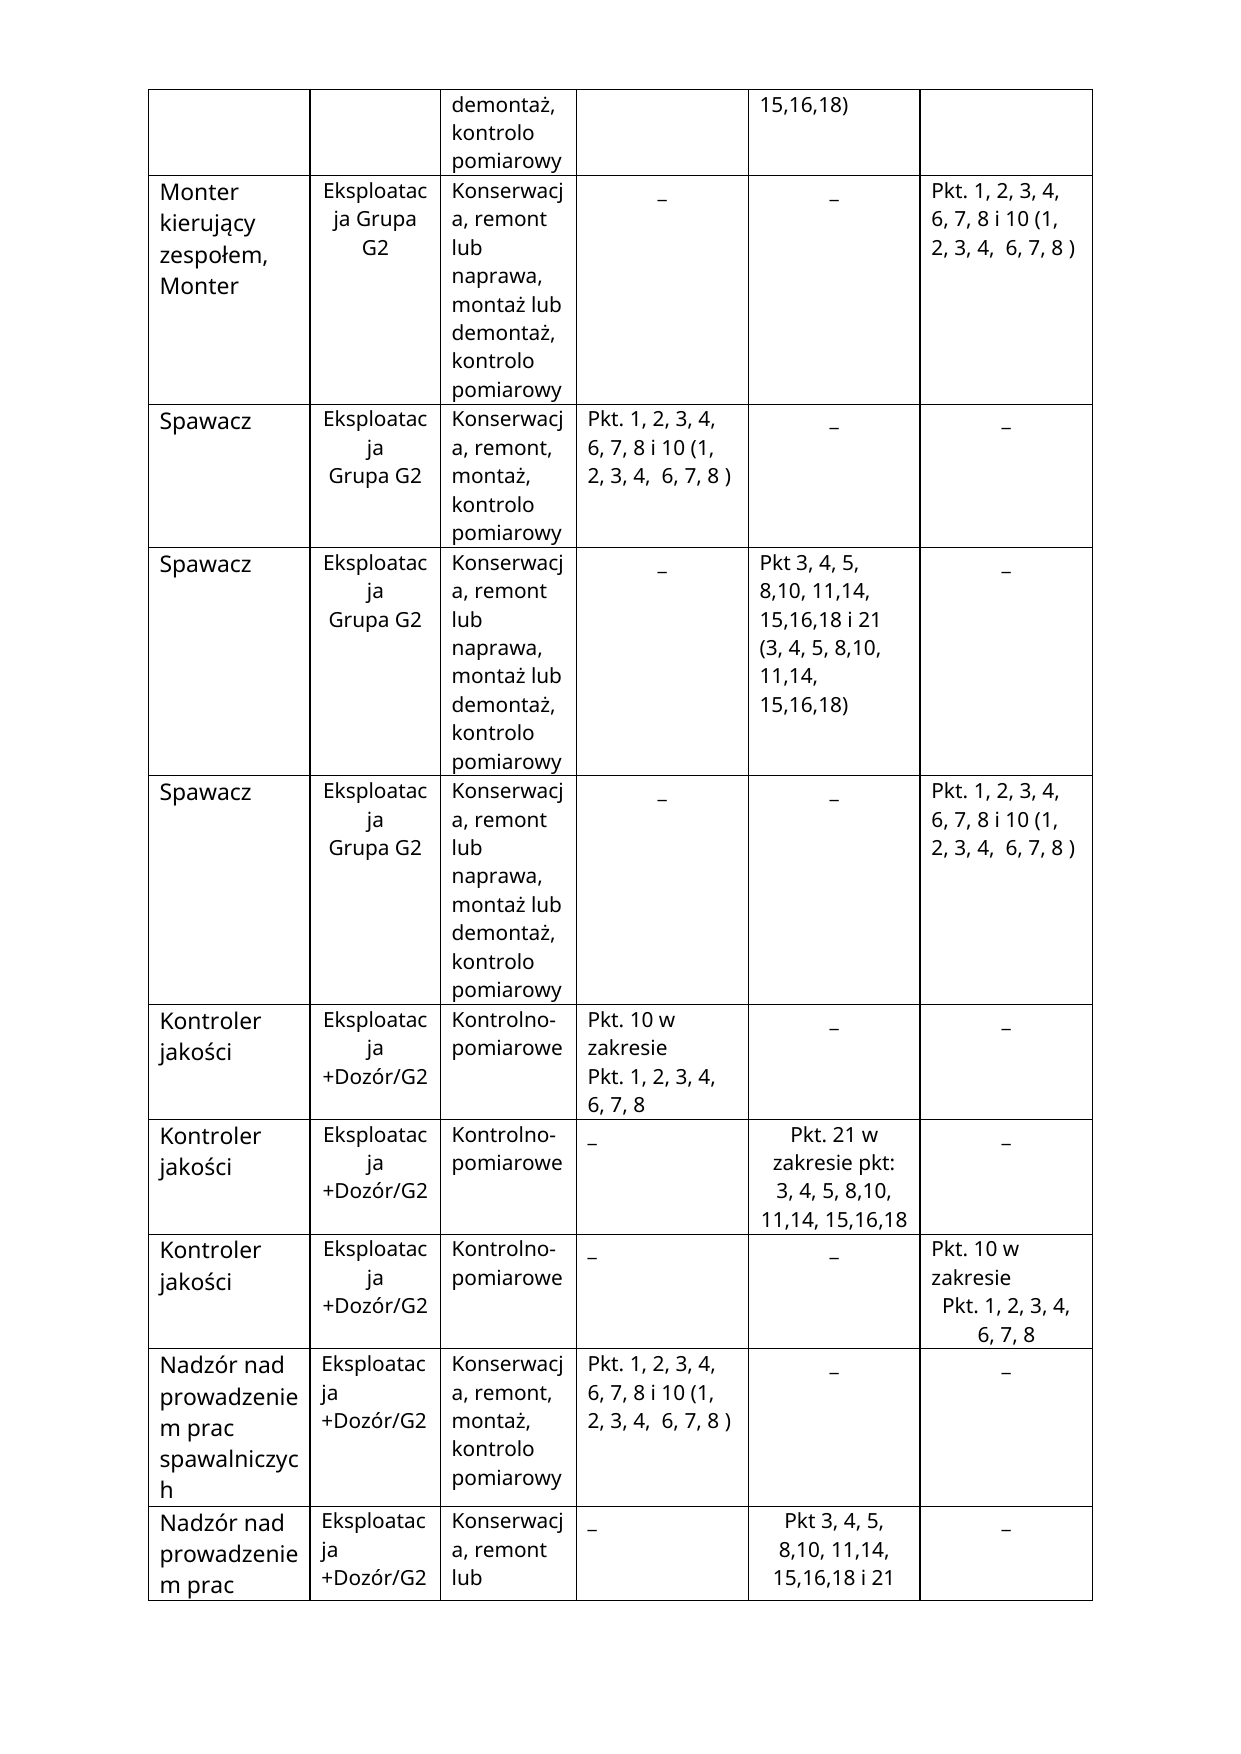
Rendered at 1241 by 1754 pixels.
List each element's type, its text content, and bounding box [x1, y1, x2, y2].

table_cell Eksploatacja Grupa G2 [311, 776, 440, 1004]
table_cell _ [749, 1235, 919, 1348]
table_cell Pkt. 1, 2, 3, 4, 6, 7, 8 i 10 (1, 2, 3, 4, 6, 7, 8 ) [577, 405, 748, 547]
table_cell _ [921, 1349, 1092, 1506]
table_cell _ [577, 176, 748, 403]
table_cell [149, 1507, 309, 1600]
table_cell Monter kierujący zespołem, Monter [149, 176, 309, 403]
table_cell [311, 90, 440, 175]
table_cell Pkt. 10 w zakresie Pkt. 1, 2, 3, 4, 6, 7, 8 [577, 1005, 748, 1119]
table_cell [749, 90, 919, 175]
table_cell _ [577, 1507, 748, 1600]
table_cell Konserwacja, remont lub naprawa, montaż lub demontaż, kontrolo pomiarowy [441, 548, 576, 775]
table_cell Pkt 3, 4, 5, 8,10, 11,14, 15,16,18 i 21 (3, 4, 5, 8,10, 11,14, 15,16,18) [749, 548, 919, 775]
table_cell Eksploatacja +Dozór/G2 [311, 1235, 440, 1348]
table_cell Konserwacja, remont lub naprawa, montaż lub demontaż, kontrolo pomiarowy [441, 176, 576, 403]
table_cell Konserwacja, remont, montaż, kontrolo pomiarowy [441, 405, 576, 547]
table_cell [149, 90, 309, 175]
table_cell _ [577, 90, 748, 175]
table_cell Kontrolno-pomiarowe [441, 1235, 576, 1348]
table_cell _ [749, 405, 919, 547]
table_cell Nadzór nad prowadzeniem prac spawalniczych [149, 1349, 309, 1506]
table_cell _ [749, 1005, 919, 1119]
table_cell _ [577, 548, 748, 775]
table_cell Eksploatacja +Dozór/G2 [311, 1349, 440, 1506]
table_cell _ [749, 776, 919, 1004]
table_cell Konserwacja, remont lub naprawa, montaż lub demontaż, kontrolo pomiarowy [441, 776, 576, 1004]
table_cell Kontrolno-pomiarowe [441, 1120, 576, 1233]
table_cell Eksploatacja Grupa G2 [311, 176, 440, 403]
table_cell Pkt. 10 w zakresie Pkt. 1, 2, 3, 4, 6, 7, 8 [921, 1235, 1092, 1348]
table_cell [441, 90, 576, 175]
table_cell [749, 1507, 919, 1600]
table_cell _ [921, 1005, 1092, 1119]
table_cell Spawacz [149, 548, 309, 775]
table_cell _ [577, 1235, 748, 1348]
table_cell Pkt. 21 w zakresie pkt: 3, 4, 5, 8,10, 11,14, 15,16,18 [749, 1120, 919, 1233]
table_cell _ [577, 1120, 748, 1233]
table_cell Kontroler jakości [149, 1235, 309, 1348]
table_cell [311, 1507, 440, 1600]
table_cell Kontroler jakości [149, 1005, 309, 1119]
table_cell _ [921, 90, 1092, 175]
table_cell _ [749, 1349, 919, 1506]
table_cell Spawacz [149, 776, 309, 1004]
table_cell _ [921, 548, 1092, 775]
table_cell _ [921, 1507, 1092, 1600]
table_cell Eksploatacja Grupa G2 [311, 405, 440, 547]
table_cell _ [921, 405, 1092, 547]
table_cell _ [921, 1120, 1092, 1233]
table_cell Konserwacja, remont, montaż, kontrolo pomiarowy [441, 1349, 576, 1506]
table_cell Eksploatacja +Dozór/G2 [311, 1120, 440, 1233]
table_cell Pkt. 1, 2, 3, 4, 6, 7, 8 i 10 (1, 2, 3, 4, 6, 7, 8 ) [577, 1349, 748, 1506]
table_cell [441, 1507, 576, 1600]
table_cell Kontrolno-pomiarowe [441, 1005, 576, 1119]
table_cell _ [749, 176, 919, 403]
table_cell _ [577, 776, 748, 1004]
table_cell Pkt. 1, 2, 3, 4, 6, 7, 8 i 10 (1, 2, 3, 4, 6, 7, 8 ) [921, 776, 1092, 1004]
table_cell Eksploatacja +Dozór/G2 [311, 1005, 440, 1119]
table_cell Eksploatacja Grupa G2 [311, 548, 440, 775]
table_cell Kontroler jakości [149, 1120, 309, 1233]
table_cell Spawacz [149, 405, 309, 547]
table_cell Pkt. 1, 2, 3, 4, 6, 7, 8 i 10 (1, 2, 3, 4, 6, 7, 8 ) [921, 176, 1092, 403]
